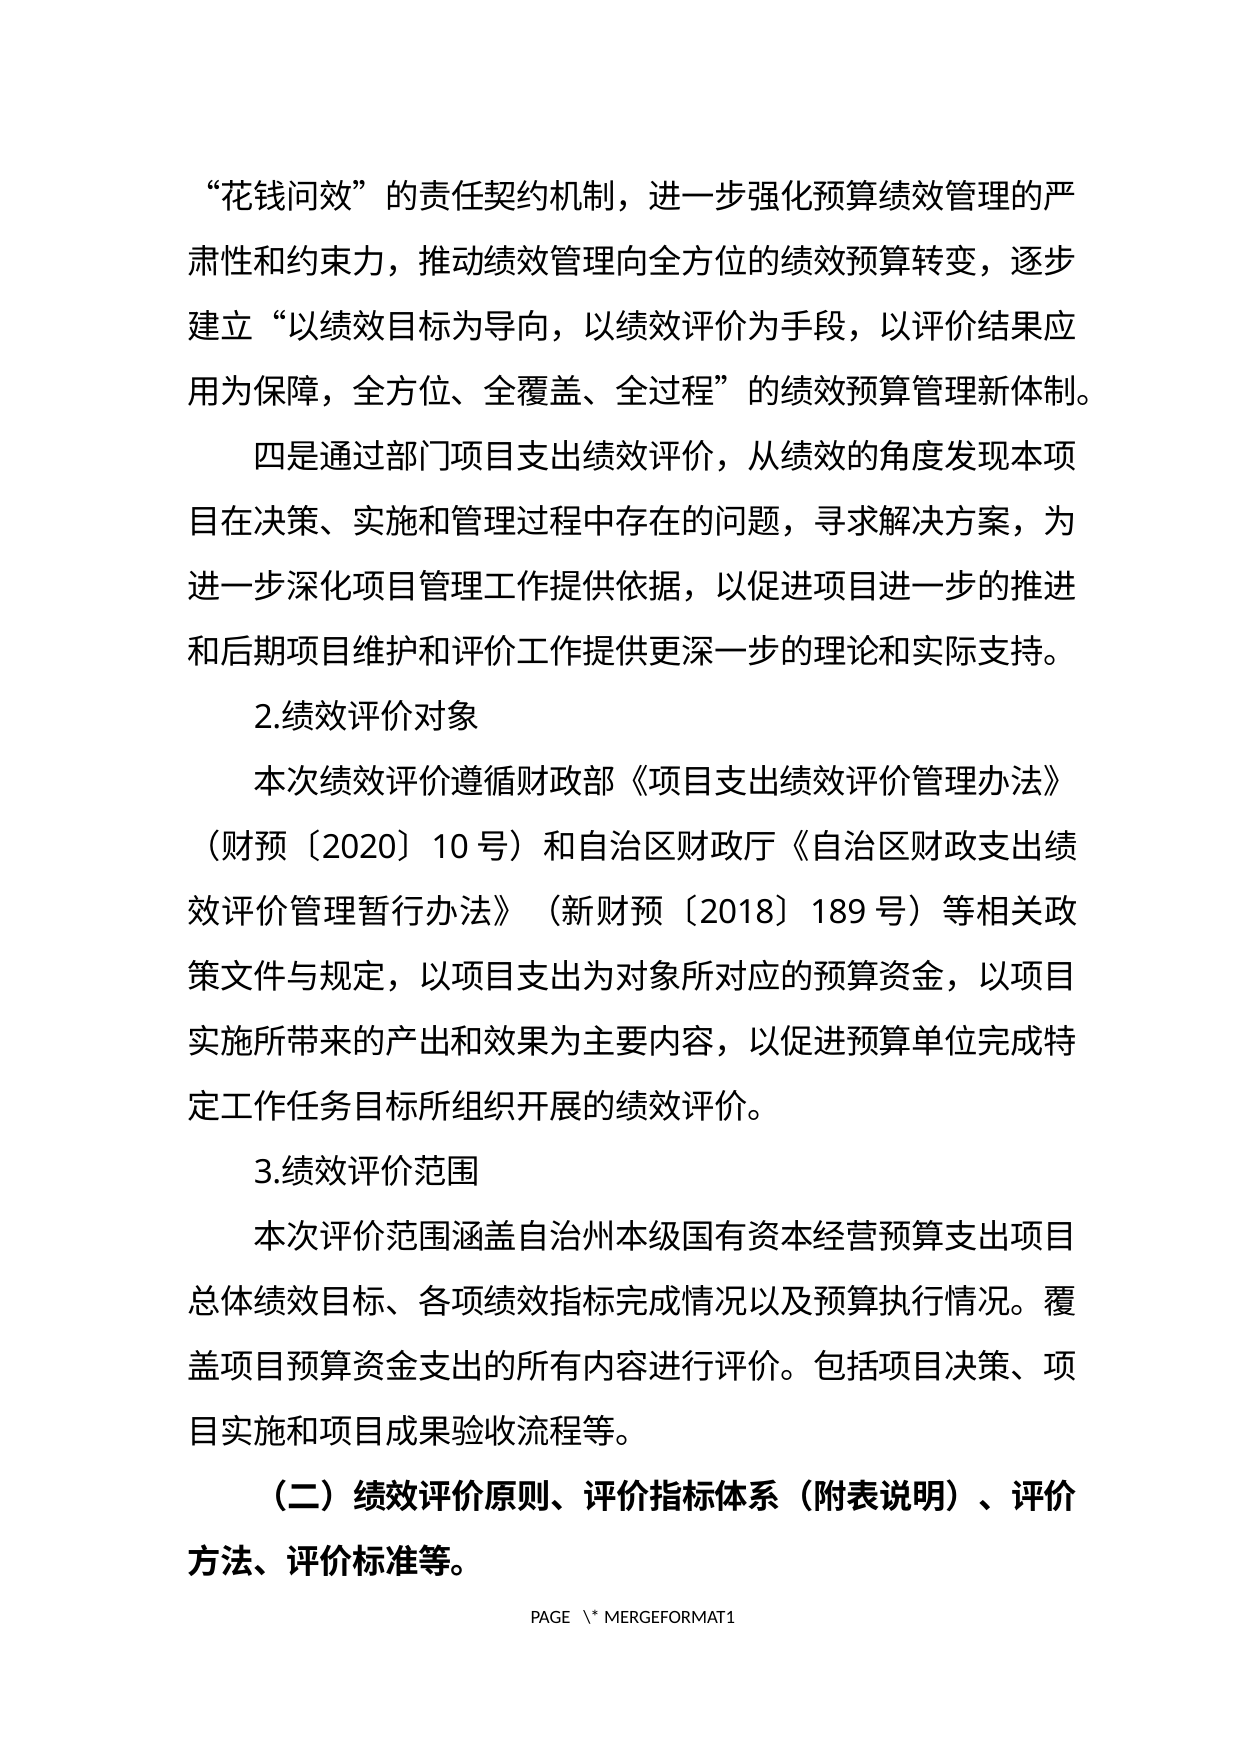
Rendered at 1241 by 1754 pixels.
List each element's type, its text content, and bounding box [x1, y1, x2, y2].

text （二）绩效评价原则、评价指标体系（附表说明）、评价方法、评价标准等。 [187, 1462, 1078, 1592]
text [187, 162, 1078, 1462]
